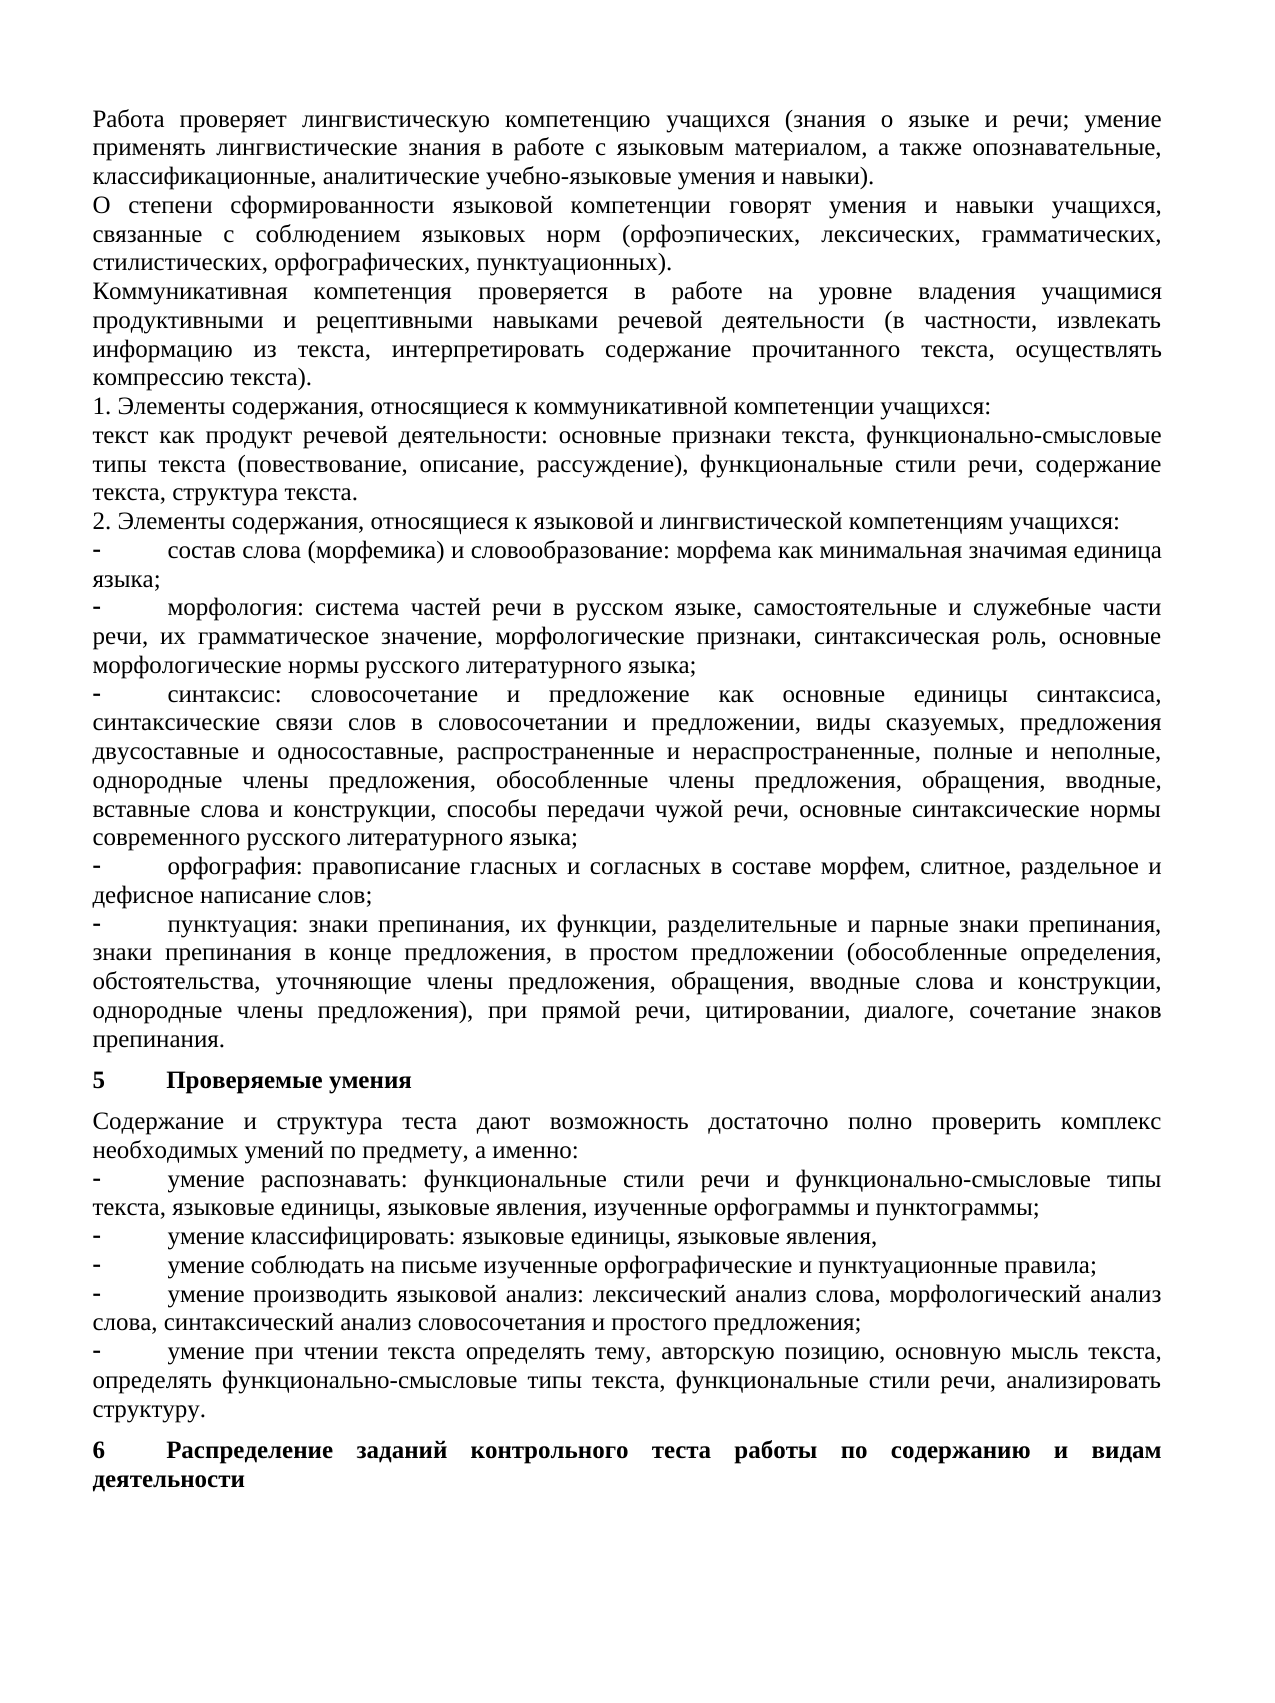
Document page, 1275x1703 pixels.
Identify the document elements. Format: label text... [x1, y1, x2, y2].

list умение соблюдать на письме изученные орфографические и пунктуационные правила; [92, 1250, 1162, 1279]
list умение при чтении текста определять тему, авторскую позицию, основную мысль текста, определять функционально-смысловые типы текста, функциональные стили речи, анализировать структуру. [92, 1336, 1162, 1422]
list умение распознавать: функциональные стили речи и функционально-смысловые типы текста, языковые единицы, языковые явления, изученные орфограммы и пунктограммы; [92, 1164, 1162, 1221]
list Проверяемые умения [92, 1065, 1162, 1094]
list умение классифицировать: языковые единицы, языковые явления, [92, 1221, 1162, 1250]
text 2. Элементы содержания, относящиеся к языковой и лингвистической компетенциям учащихся: [92, 506, 1162, 535]
list пунктуация: знаки препинания, их функции, разделительные и парные знаки препинания, знаки препинания в конце предложения, в простом предложении (обособленные определения, обстоятельства, уточняющие члены предложения, обращения, вводные слова и конструкции, однородные члены предложения), при прямой речи, цитировании, диалоге, сочетание знаков препинания. [92, 909, 1162, 1052]
list умение производить языковой анализ: лексический анализ слова, морфологический анализ слова, синтаксический анализ словосочетания и простого предложения; [92, 1279, 1162, 1336]
text 1. Элементы содержания, относящиеся к коммуникативной компетенции учащихся: [92, 391, 1162, 420]
text Содержание и структура теста дают возможность достаточно полно проверить комплекс необходимых умений по предмету, а именно: [92, 1106, 1162, 1164]
list Распределение заданий контрольного теста работы по содержанию и видам деятельности [92, 1435, 1162, 1492]
list синтаксис: словосочетание и предложение как основные единицы синтаксиса, синтаксические связи слов в словосочетании и предложении, виды сказуемых, предложения двусоставные и односоставные, распространенные и нераспространенные, полные и неполные, однородные члены предложения, обособленные члены предложения, обращения, вводные, вставные слова и конструкции, способы передачи чужой речи, основные синтаксические нормы современного русского литературного языка; [92, 679, 1162, 851]
text Работа проверяет лингвистическую компетенцию учащихся (знания о языке и речи; умение применять лингвистические знания в работе с языковым материалом, а также опознавательные, классификационные, аналитические учебно-языковые умения и навыки). [92, 104, 1162, 190]
list морфология: система частей речи в русском языке, самостоятельные и служебные части речи, их грамматическое значение, морфологические признаки, синтаксическая роль, основные морфологические нормы русского литературного языка; [92, 592, 1162, 679]
text текст как продукт речевой деятельности: основные признаки текста, функционально-смысловые типы текста (повествование, описание, рассуждение), функциональные стили речи, содержание текста, структура текста. [92, 420, 1162, 506]
list состав слова (морфемика) и словообразование: морфема как минимальная значимая единица языка; [92, 535, 1162, 592]
text О степени сформированности языковой компетенции говорят умения и навыки учащихся, связанные с соблюдением языковых норм (орфоэпических, лексических, грамматических, стилистических, орфографических, пунктуационных). [92, 190, 1162, 276]
list орфография: правописание гласных и согласных в составе морфем, слитное, раздельное и дефисное написание слов; [92, 851, 1162, 909]
text Коммуникативная компетенция проверяется в работе на уровне владения учащимися продуктивными и рецептивными навыками речевой деятельности (в частности, извлекать информацию из текста, интерпретировать содержание прочитанного текста, осуществлять компрессию текста). [92, 276, 1162, 391]
